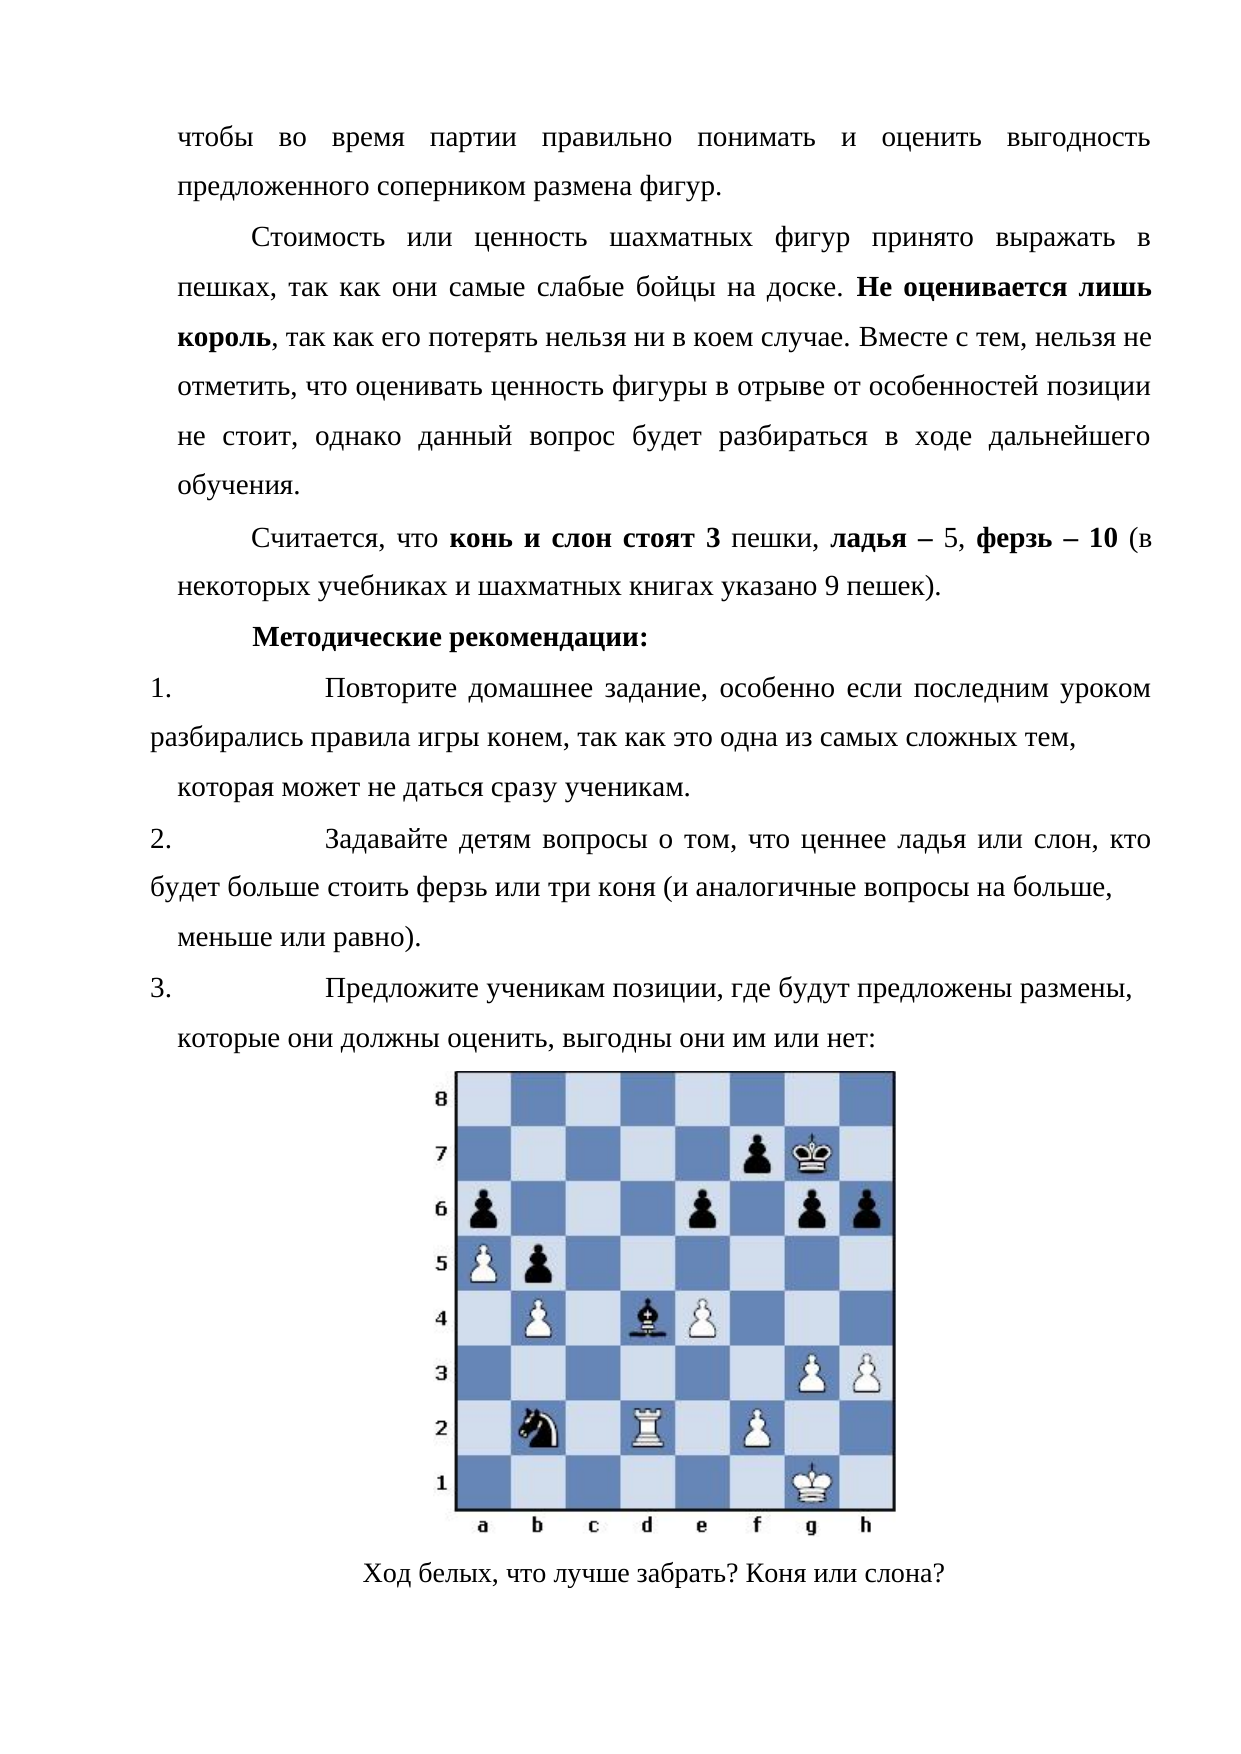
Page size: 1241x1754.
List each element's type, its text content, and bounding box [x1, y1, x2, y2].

list Предложите ученикам позиции, где будут предложены размены, [150, 970, 1152, 1003]
text чтобы во время партии правильно понимать и оценить выгодность предложенного соперником размена фигур. [177, 119, 1152, 201]
list Повторите домашнее задание, особенно если последним уроком разбирались правила игры конем, так как это одна из самых сложных тем, [150, 670, 1152, 752]
text Методические рекомендации: [252, 619, 1152, 652]
text Считается, что конь и слон стоят 3 пешки, ладья – 5, ферзь – 10 (в некоторых учебниках и шахматных книгах указано 9 пешек). [177, 520, 1152, 602]
text которые они должны оценить, выгодны они им или нет: [177, 1020, 1152, 1054]
text которая может не даться сразу ученикам. [177, 769, 1152, 802]
picture [433, 1071, 896, 1537]
text Ход белых, что лучше забрать? Коня или слона? [362, 1556, 1152, 1589]
list Задавайте детям вопросы о том, что ценнее ладья или слон, кто будет больше стоить ферзь или три коня (и аналогичные вопросы на больше, [150, 821, 1152, 903]
text меньше или равно). [177, 919, 1152, 953]
text Стоимость или ценность шахматных фигур принято выражать в пешках, так как они самые слабые бойцы на доске. Не оценивается лишь король, так как его потерять нельзя ни в коем случае. Вместе с тем, нельзя не отметить, что оценивать ценность фигуры в отрыве от особенностей позиции не стоит, однако данный вопрос будет разбираться в ходе дальнейшего обучения. [177, 219, 1152, 501]
